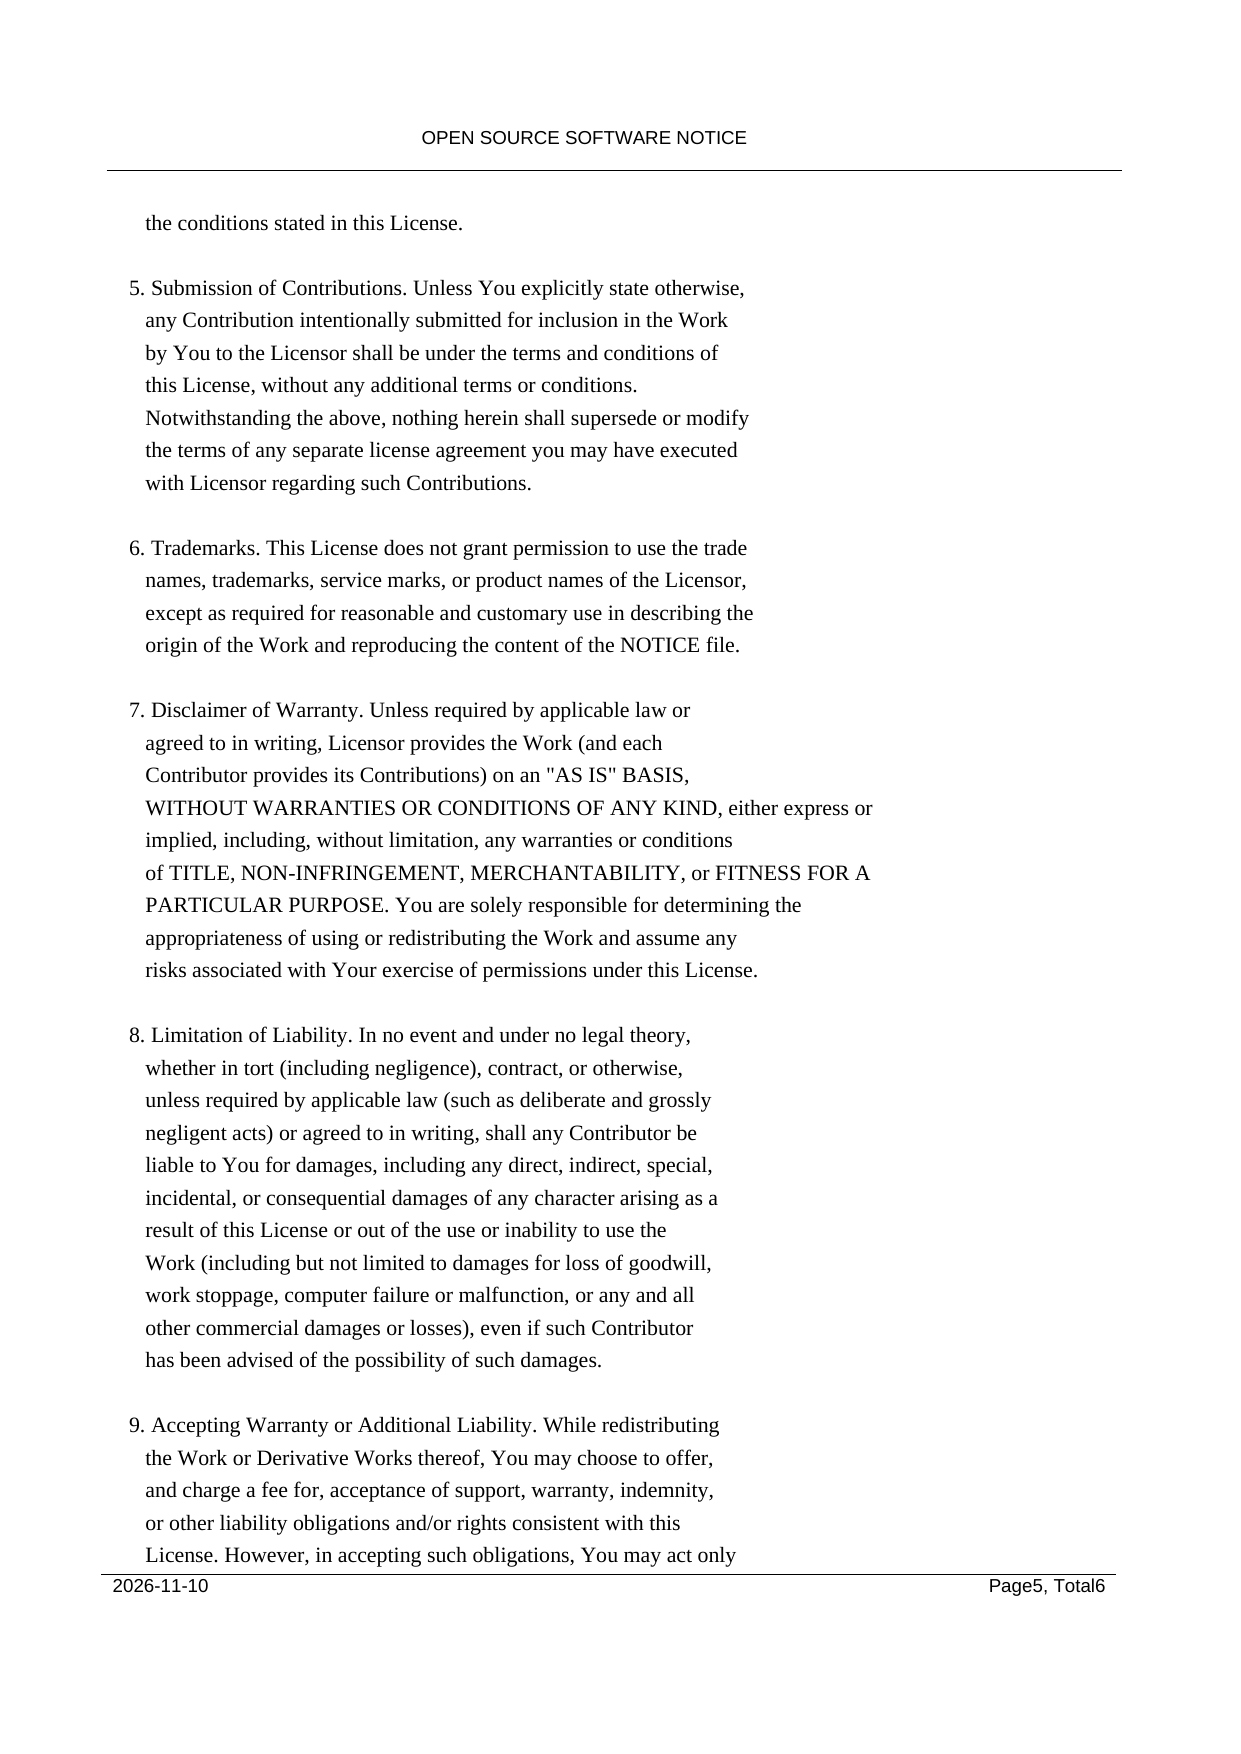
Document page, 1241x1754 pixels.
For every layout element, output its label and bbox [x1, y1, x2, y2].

text [112, 206, 1128, 1571]
